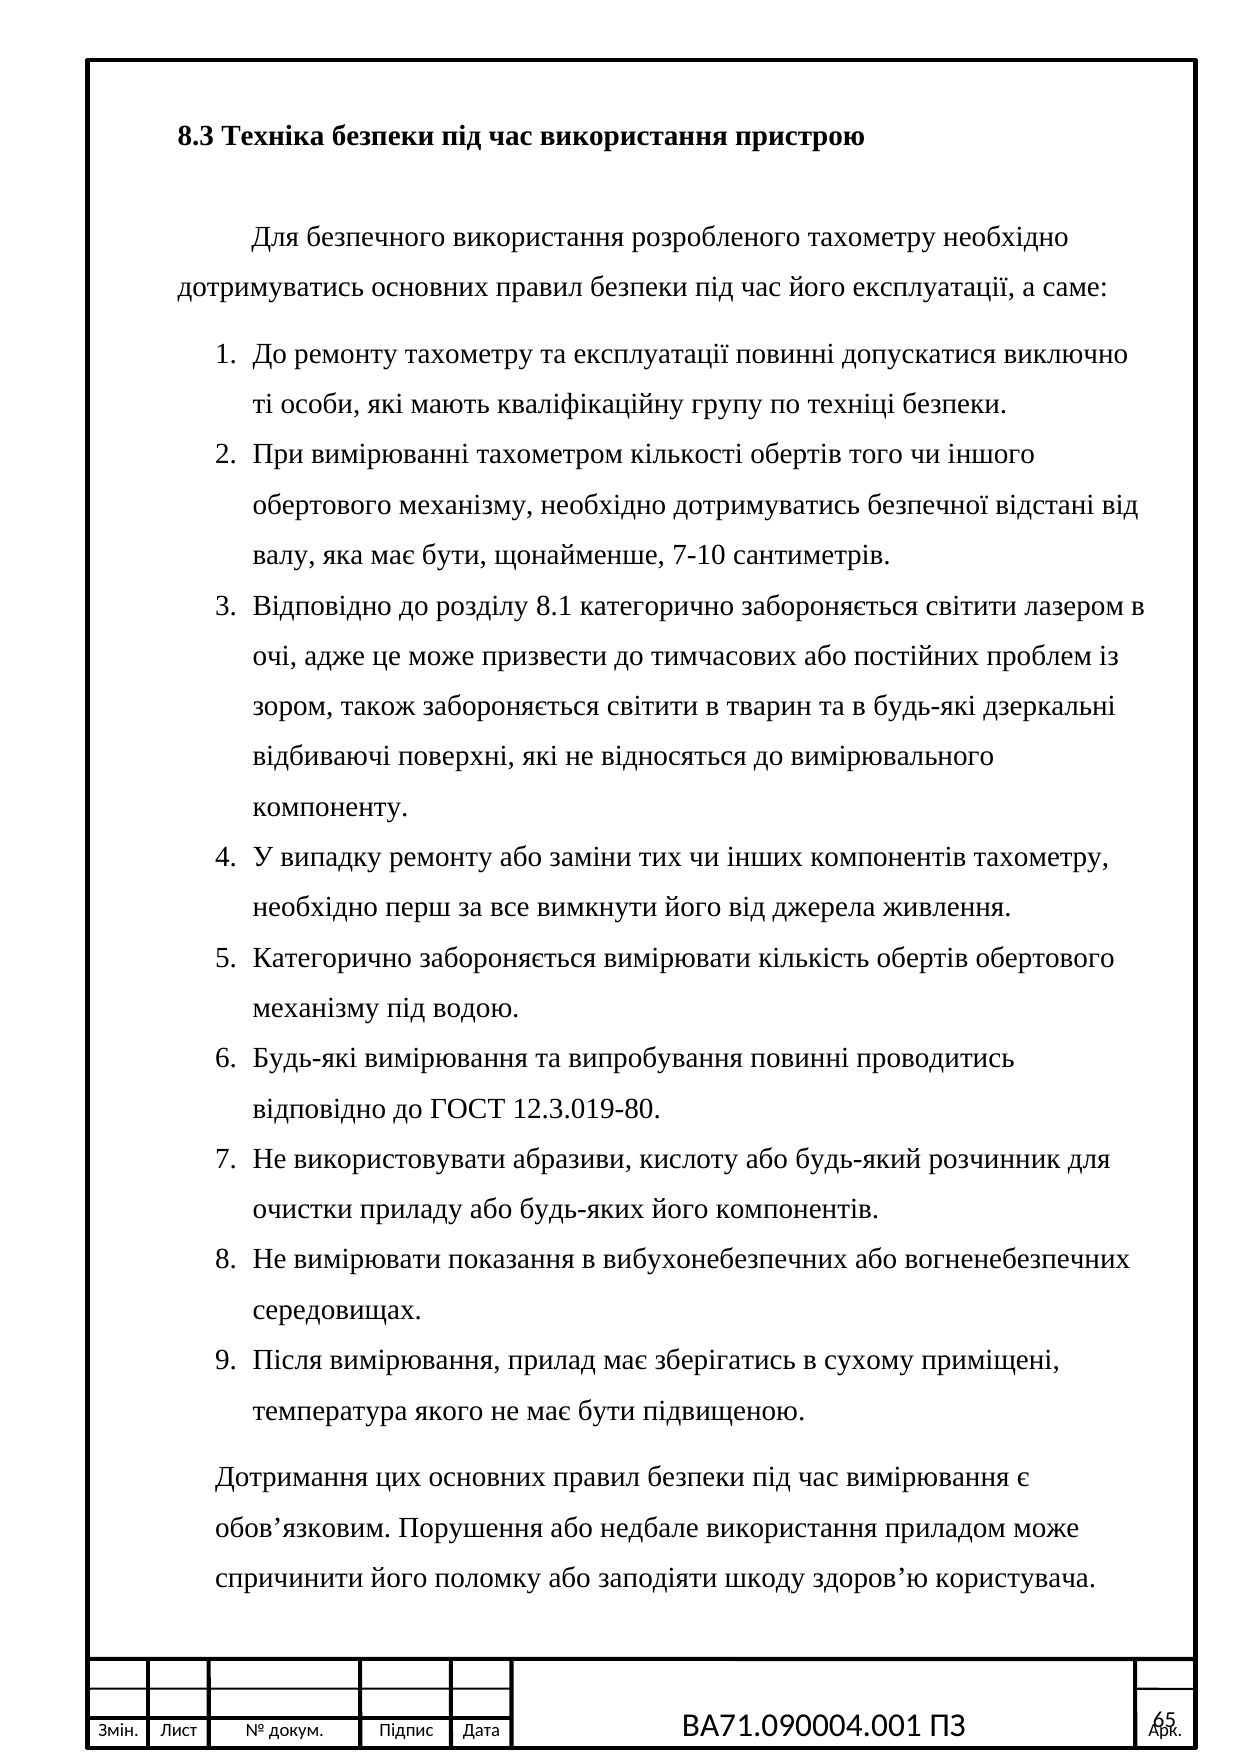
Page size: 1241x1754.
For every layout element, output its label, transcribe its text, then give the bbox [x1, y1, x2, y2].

list Не використовувати абразиви, кислоту або будь-який розчинник для очистки приладу або будь-яких його компонентів. [215, 1141, 1152, 1225]
list Будь-які вимірювання та випробування повинні проводитись відповідно до ГОСТ 12.3.019-80. [215, 1040, 1152, 1124]
list Не вимірювати показання в вибухонебезпечних або вогненебезпечних середовищах. [215, 1242, 1152, 1326]
text Дотримання цих основних правил безпеки під час вимірювання є обов’язковим. Порушення або недбале використання приладом може спричинити його поломку або заподіяти шкоду здоров’ю користувача. [215, 1459, 1152, 1594]
list У випадку ремонту або заміни тих чи інших компонентів тахометру, необхідно перш за все вимкнути його від джерела живлення. [215, 839, 1152, 923]
list Категорично забороняється вимірювати кількість обертів обертового механізму під водою. [215, 940, 1152, 1024]
list При вимірюванні тахометром кількості обертів того чи іншого обертового механізму, необхідно дотримуватись безпечної відстані від валу, яка має бути, щонайменше, 7-10 сантиметрів. [215, 437, 1152, 571]
list До ремонту тахометру та експлуатації повинні допускатися виключно ті особи, які мають кваліфікаційну групу по техніці безпеки. [215, 336, 1152, 420]
list Після вимірювання, прилад має зберігатись в сухому приміщені, температура якого не має бути підвищеною. [215, 1342, 1152, 1426]
text Для безпечного використання розробленого тахометру необхідно дотримуватись основних правил безпеки під час його експлуатації, а саме: [177, 219, 1152, 303]
list Відповідно до розділу 8.1 категорично забороняється світити лазером в очі, адже це може призвести до тимчасових або постійних проблем із зором, також забороняється світити в тварин та в будь-які дзеркальні відбиваючі поверхні, які не відносяться до вимірювального компоненту. [215, 588, 1152, 822]
text 8.3 Техніка безпеки під час використання пристрою [177, 118, 1152, 152]
